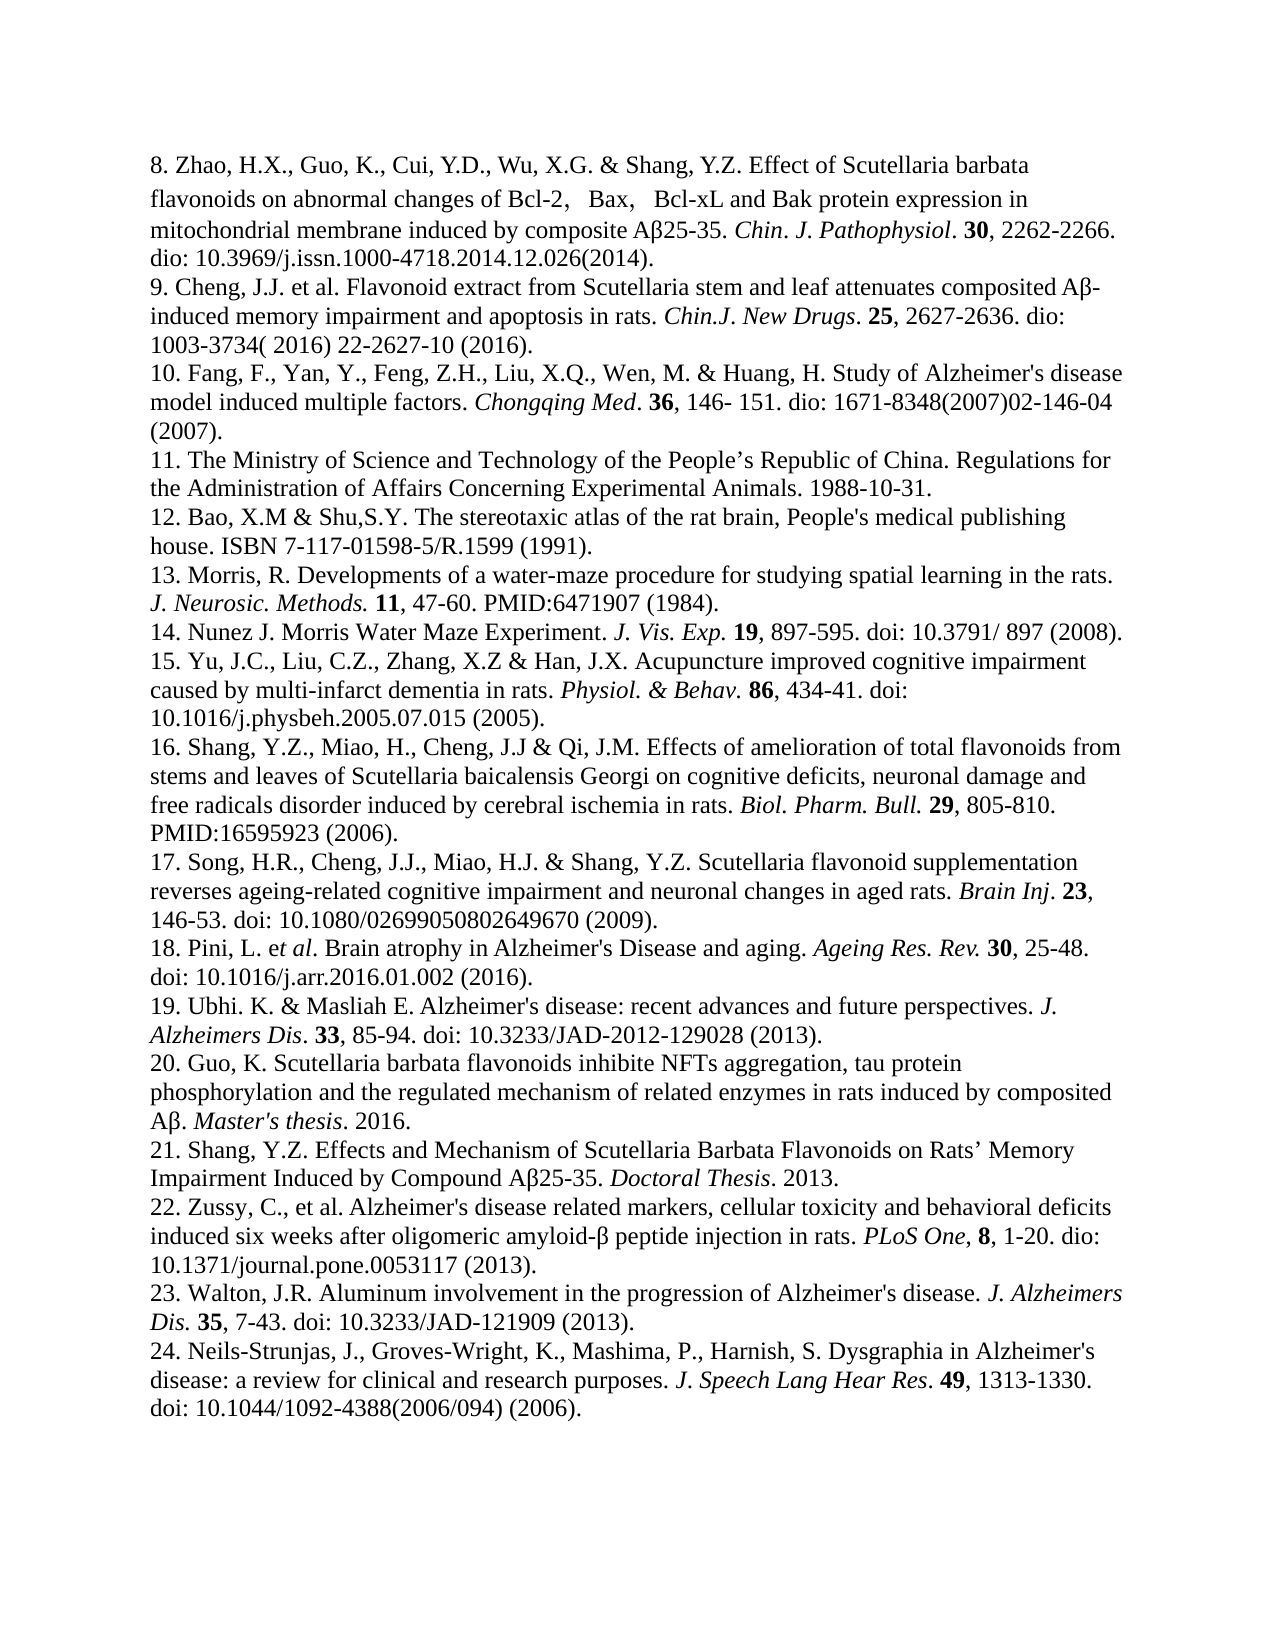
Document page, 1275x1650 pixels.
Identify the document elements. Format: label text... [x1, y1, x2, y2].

list Guo, K. Scutellaria barbata flavonoids inhibite NFTs aggregation, tau protein phosphorylation and the regulated mechanism of related enzymes in rats induced by composited Aβ. Master's thesis. 2016. [150, 1048, 1125, 1135]
list Pini, L. et al. Brain atrophy in Alzheimer's Disease and aging. Ageing Res. Rev. 30, 25-48. doi: 10.1016/j.arr.2016.01.002 (2016). [150, 933, 1125, 991]
list Ubhi. K. & Masliah E. Alzheimer's disease: recent advances and future perspectives. J. Alzheimers Dis. 33, 85-94. doi: 10.3233/JAD-2012-129028 (2013). [150, 991, 1125, 1048]
list Morris, R. Developments of a water-maze procedure for studying spatial learning in the rats. J. Neurosic. Methods. 11, 47-60. PMID:6471907 (1984). [150, 560, 1125, 617]
list Song, H.R., Cheng, J.J., Miao, H.J. & Shang, Y.Z. Scutellaria flavonoid supplementation reverses ageing-related cognitive impairment and neuronal changes in aged rats. Brain Inj. 23, 146-53. doi: 10.1080/02699050802649670 (2009). [150, 847, 1125, 933]
list Bao, X.M & Shu,S.Y. The stereotaxic atlas of the rat brain, People's medical publishing house. ISBN 7-117-01598-5/R.1599 (1991). [150, 502, 1125, 560]
list Shang, Y.Z. Effects and Mechanism of Scutellaria Barbata Flavonoids on Rats’ Memory Impairment Induced by Compound Aβ25-35. Doctoral Thesis. 2013. [150, 1135, 1125, 1192]
text 8. Zhao, H.X., Guo, K., Cui, Y.D., Wu, X.G. & Shang, Y.Z. Effect of Scutellaria barbata flavonoids on abnormal changes of Bcl-2，Bax，Bcl-xL and Bak protein expression in mitochondrial membrane induced by composite Aβ25-35. Chin. J. Pathophysiol. 30, 2262-2266. dio: 10.3969/j.issn.1000-4718.2014.12.026(2014). [150, 150, 1125, 272]
text 10. Fang, F., Yan, Y., Feng, Z.H., Liu, X.Q., Wen, M. & Huang, H. Study of Alzheimer's disease model induced multiple factors. Chongqing Med. 36, 146- 151. dio: 1671-8348(2007)02-146-04 (2007). [150, 358, 1125, 445]
list Zussy, C., et al. Alzheimer's disease related markers, cellular toxicity and behavioral deficits induced six weeks after oligomeric amyloid-β peptide injection in rats. PLoS One, 8, 1-20. dio: 10.1371/journal.pone.0053117 (2013). [150, 1192, 1125, 1278]
list Shang, Y.Z., Miao, H., Cheng, J.J & Qi, J.M. Effects of amelioration of total flavonoids from stems and leaves of Scutellaria baicalensis Georgi on cognitive deficits, neuronal damage and free radicals disorder induced by cerebral ischemia in rats. Biol. Pharm. Bull. 29, 805-810. PMID:16595923 (2006). [150, 732, 1125, 847]
text 9. Cheng, J.J. et al. Flavonoid extract from Scutellaria stem and leaf attenuates composited Aβ- induced memory impairment and apoptosis in rats. Chin.J. New Drugs. 25, 2627-2636. dio: 1003-3734( 2016) 22-2627-10 (2016). [150, 272, 1125, 358]
list Walton, J.R. Aluminum involvement in the progression of Alzheimer's disease. J. Alzheimers Dis. 35, 7-43. doi: 10.3233/JAD-121909 (2013). [150, 1278, 1125, 1336]
list Nunez J. Morris Water Maze Experiment. J. Vis. Exp. 19, 897-595. doi: 10.3791/ 897 (2008). [150, 617, 1125, 646]
list Yu, J.C., Liu, C.Z., Zhang, X.Z & Han, J.X. Acupuncture improved cognitive impairment caused by multi-infarct dementia in rats. Physiol. & Behav. 86, 434-41. doi: 10.1016/j.physbeh.2005.07.015 (2005). [150, 646, 1125, 732]
list Neils-Strunjas, J., Groves-Wright, K., Mashima, P., Harnish, S. Dysgraphia in Alzheimer's disease: a review for clinical and research purposes. J. Speech Lang Hear Res. 49, 1313-1330. doi: 10.1044/1092-4388(2006/094) (2006). [150, 1336, 1125, 1422]
list The Ministry of Science and Technology of the People’s Republic of China. Regulations for the Administration of Affairs Concerning Experimental Animals. . [150, 445, 1125, 502]
